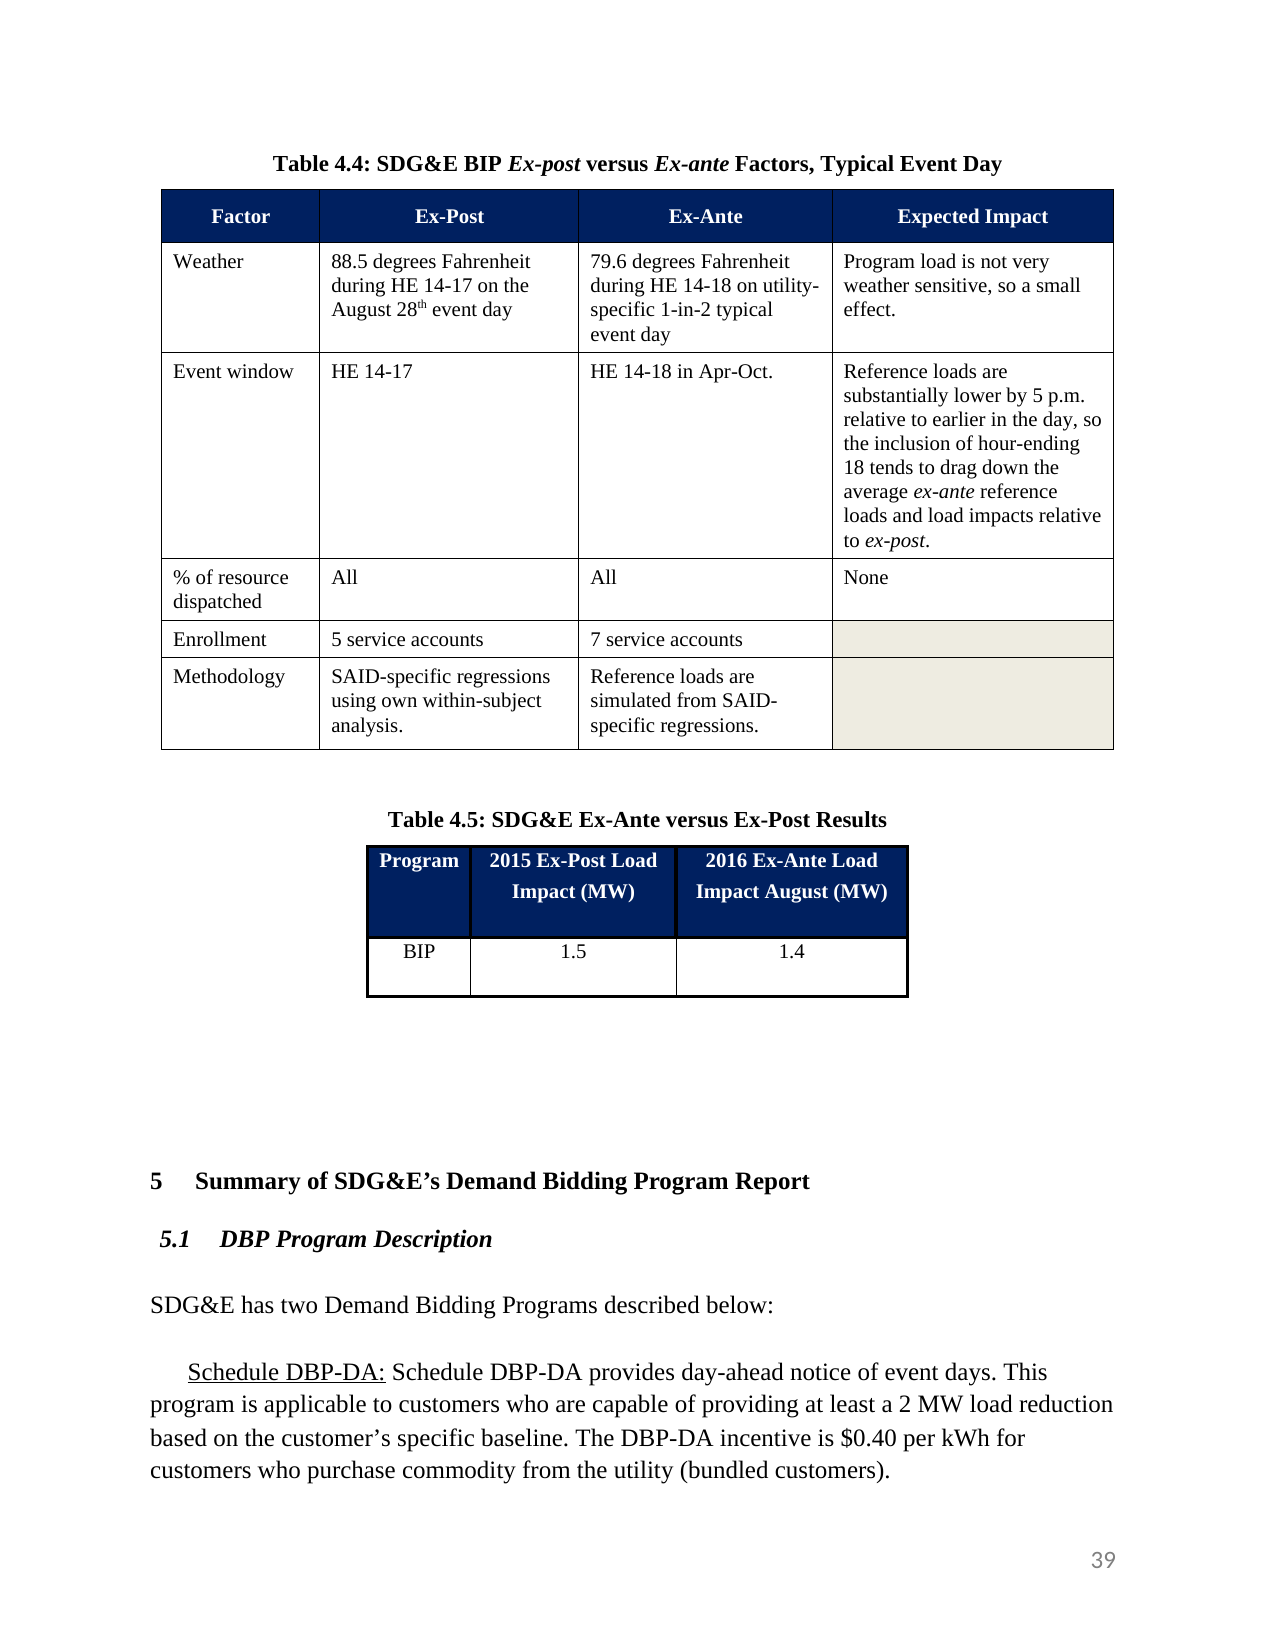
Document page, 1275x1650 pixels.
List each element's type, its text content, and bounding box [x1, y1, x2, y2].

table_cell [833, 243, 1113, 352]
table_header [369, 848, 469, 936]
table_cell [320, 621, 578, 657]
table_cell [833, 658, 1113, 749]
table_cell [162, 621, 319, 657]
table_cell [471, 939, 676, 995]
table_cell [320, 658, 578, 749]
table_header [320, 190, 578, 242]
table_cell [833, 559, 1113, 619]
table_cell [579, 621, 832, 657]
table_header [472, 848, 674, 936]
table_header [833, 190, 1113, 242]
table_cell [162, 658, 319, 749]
text SDG&E has two Demand Bidding Programs described below: [150, 1291, 1125, 1319]
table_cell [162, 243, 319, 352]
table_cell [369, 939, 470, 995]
text Table 4.5: SDG&E Ex-Ante versus Ex-Post Results [150, 806, 1125, 833]
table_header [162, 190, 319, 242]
text Table 4.4: SDG&E BIP Ex-post versus Ex-ante Factors, Typical Event Day [150, 150, 1125, 176]
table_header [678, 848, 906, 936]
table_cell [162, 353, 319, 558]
subtitle Summary of SDG&E’s Demand Bidding Program Report [150, 1166, 1125, 1195]
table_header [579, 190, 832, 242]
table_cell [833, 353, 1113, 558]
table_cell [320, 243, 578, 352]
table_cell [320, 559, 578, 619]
text Schedule DBP-DA: Schedule DBP-DA provides day-ahead notice of event days. This program is applicable to customers who are capable of providing at least a 2 MW load reduction based on the customer’s specific baseline. The DBP-DA incentive is $0.40 per kWh for customers who purchase commodity from the utility (bundled customers). [150, 1357, 1125, 1484]
subtitle DBP Program Description [159, 1224, 1125, 1253]
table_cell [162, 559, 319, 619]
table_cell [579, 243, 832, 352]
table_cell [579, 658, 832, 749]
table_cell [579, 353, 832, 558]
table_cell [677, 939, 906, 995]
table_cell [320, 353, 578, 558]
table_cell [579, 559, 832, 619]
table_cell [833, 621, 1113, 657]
